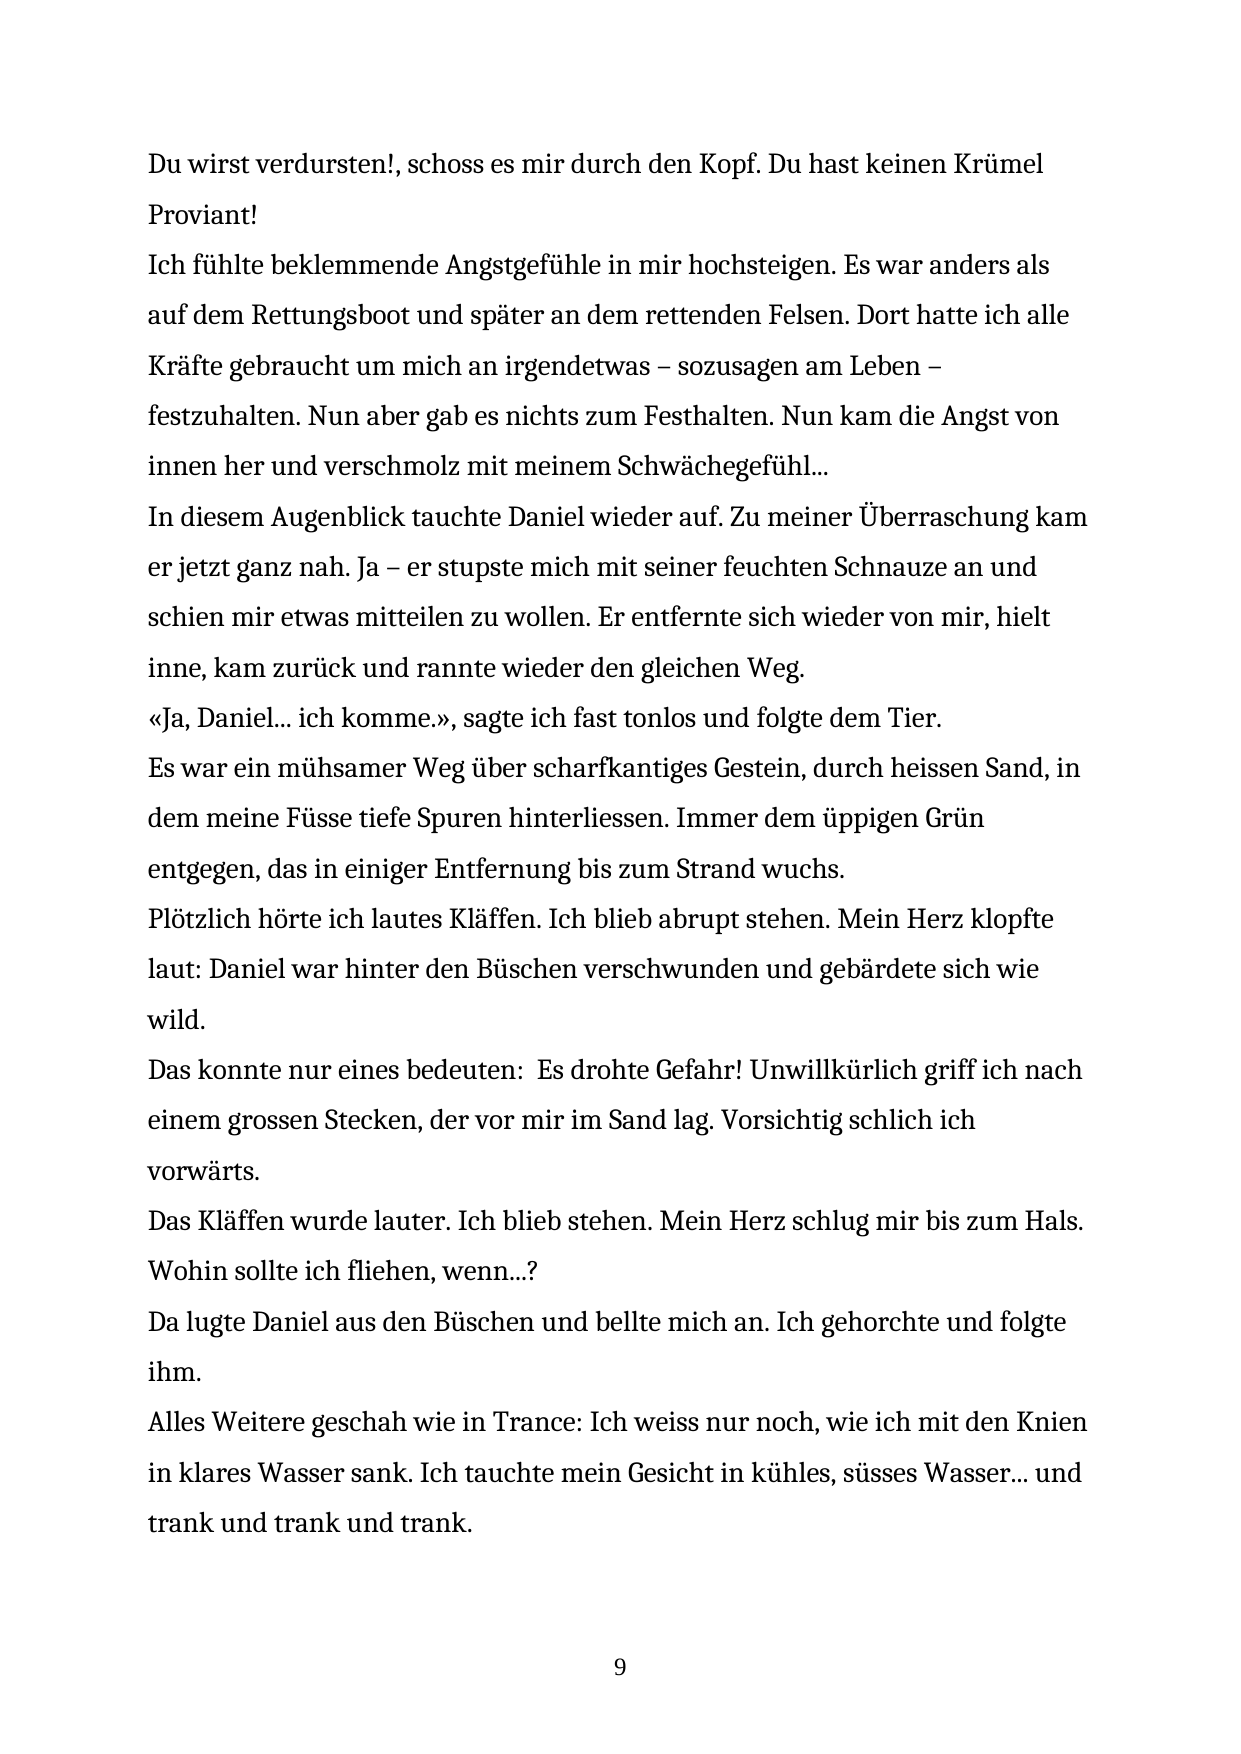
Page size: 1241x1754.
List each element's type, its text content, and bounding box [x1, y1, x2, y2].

text Ich fühlte beklemmende Angstgefühle in mir hochsteigen. Es war anders als auf dem Rettungsboot und später an dem rettenden Felsen. Dort hatte ich alle Kräfte gebraucht um mich an irgendetwas – sozusagen am Leben – festzuhalten. Nun aber gab es nichts zum Festhalten. Nun kam die Angst von innen her und verschmolz mit meinem Schwächegefühl... [148, 248, 1093, 483]
text Da lugte Daniel aus den Büschen und bellte mich an. Ich gehorchte und folgte ihm. [148, 1305, 1093, 1389]
text Du wirst verdursten!, schoss es mir durch den Kopf. Du hast keinen Krümel Proviant! [148, 148, 1093, 231]
text Es war ein mühsamer Weg über scharfkantiges Gestein, durch heissen Sand, in dem meine Füsse tiefe Spuren hinterliessen. Immer dem üppigen Grün entgegen, das in einiger Entfernung bis zum Strand wuchs. [148, 751, 1093, 886]
text Plötzlich hörte ich lautes Kläffen. Ich blieb abrupt stehen. Mein Herz klopfte laut: Daniel war hinter den Büschen verschwunden und gebärdete sich wie wild. [148, 902, 1093, 1036]
text «Ja, Daniel... ich komme.», sagte ich fast tonlos und folgte dem Tier. [148, 701, 1093, 734]
text Das konnte nur eines bedeuten: Es drohte Gefahr! Unwillkürlich griff ich nach einem grossen Stecken, der vor mir im Sand lag. Vorsichtig schlich ich vorwärts. [148, 1053, 1093, 1187]
text In diesem Augenblick tauchte Daniel wieder auf. Zu meiner Überraschung kam er jetzt ganz nah. Ja – er stupste mich mit seiner feuchten Schnauze an und schien mir etwas mitteilen zu wollen. Er entfernte sich wieder von mir, hielt inne, kam zurück und rannte wieder den gleichen Weg. [148, 500, 1093, 684]
text Das Kläffen wurde lauter. Ich blieb stehen. Mein Herz schlug mir bis zum Hals. Wohin sollte ich fliehen, wenn...? [148, 1204, 1093, 1288]
text Alles Weitere geschah wie in Trance: Ich weiss nur noch, wie ich mit den Knien in klares Wasser sank. Ich tauchte mein Gesicht in kühles, süsses Wasser... und trank und trank und trank. [148, 1405, 1093, 1539]
